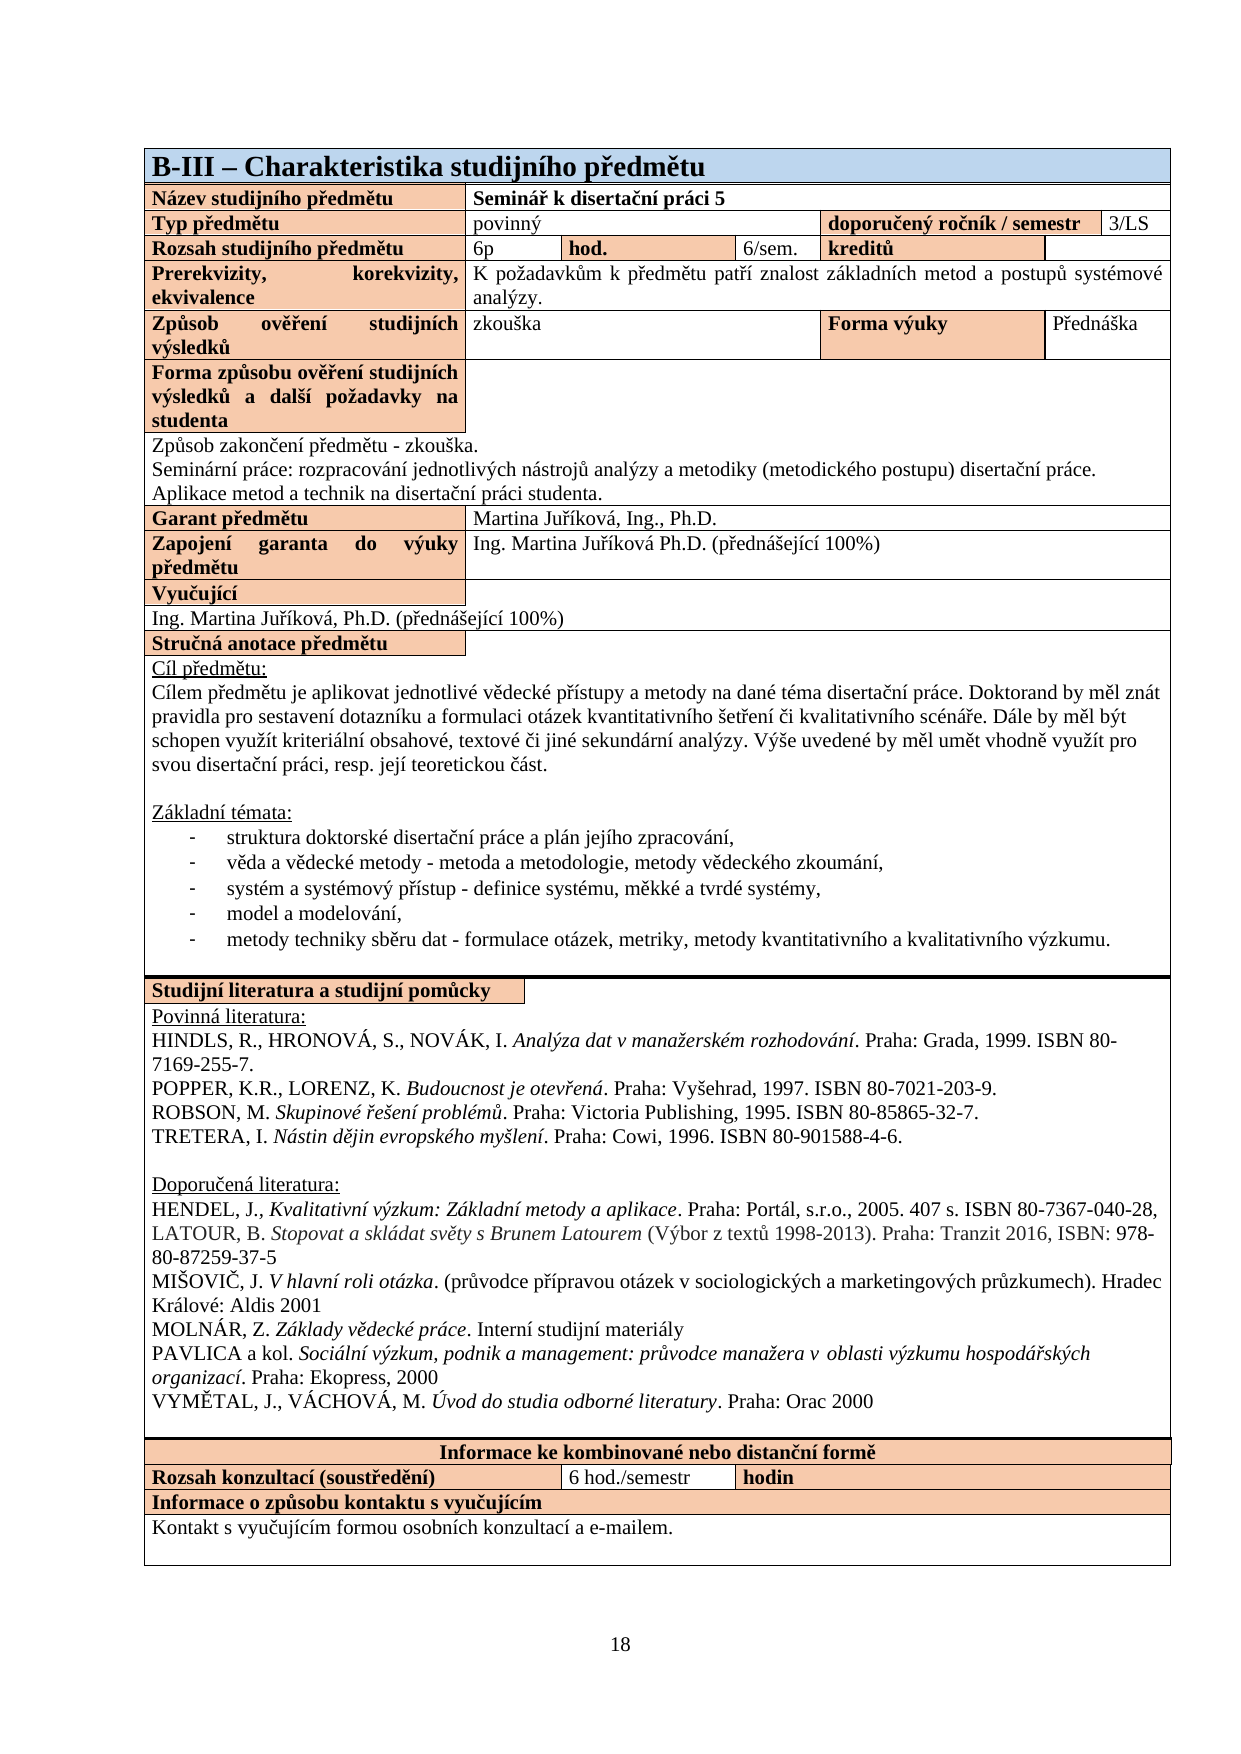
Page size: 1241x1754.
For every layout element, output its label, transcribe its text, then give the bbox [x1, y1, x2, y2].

table_cell Povinná literatura: HINDLS, R., HRONOVÁ, S., NOVÁK, I. Analýza dat v manažerském rozhodování. Praha: Grada, 1999. ISBN 80-7169-255-7. POPPER, K.R., LORENZ, K. Budoucnost je otevřená. Praha: Vyšehrad, 1997. ISBN 80-7021-203-9. ROBSON, M. Skupinové řešení problémů. Praha: Victoria Publishing, 1995. ISBN 80-85865-32-7. TRETERA, I. Nástin dějin evropského myšlení. Praha: Cowi, 1996. ISBN 80-901588-4-6. Doporučená literatura: HENDEL, J., Kvalitativní výzkum: Základní metody a aplikace. Praha: Portál, s.r.o., 2005. 407 s. ISBN 80-7367-040-28, LATOUR, B. Stopovat a skládat světy s Brunem Latourem (Výbor z textů 1998-2013). Praha: Tranzit 2016, ISBN: 978-80-87259-37-5 MIŠOVIČ, J. V hlavní roli otázka. (průvodce přípravou otázek v sociologických a marketingových průzkumech). Hradec Králové: Aldis 2001 MOLNÁR, Z. Základy vědecké práce. Interní studijní materiály PAVLICA a kol. Sociální výzkum, podnik a management: průvodce manažera v oblasti výzkumu hospodářských organizací. Praha: Ekopress, 2000 VYMĚTAL, J., VÁCHOVÁ, M. Úvod do studia odborné literatury. Praha: Orac 2000 [145, 1003, 1170, 1437]
table_cell [466, 631, 1170, 655]
table_cell Studijní literatura a studijní pomůcky [145, 979, 524, 1003]
table_cell Typ předmětu [145, 211, 465, 234]
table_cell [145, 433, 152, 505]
table_cell K požadavkům k předmětu patří znalost základních metod a postupů systémové analýzy. [542, 261, 1170, 309]
table_cell 6p [466, 236, 561, 260]
table_cell Informace ke kombinované nebo distanční formě [145, 1440, 1171, 1464]
table_cell Způsob zakončení předmětu - zkouška. Seminární práce: rozpracování jednotlivých nástrojů analýzy a metodiky (metodického postupu) disertační práce. Aplikace metod a technik na disertační práci studenta. [466, 432, 1170, 505]
table_cell [525, 979, 1170, 1003]
table_cell Zapojení garanta do výuky předmětu [145, 531, 465, 579]
table_cell Způsob ověření studijních výsledků [145, 311, 465, 359]
table_cell Informace o způsobu kontaktu s vyučujícím [145, 1490, 1170, 1514]
table_cell Ing. Martina Juříková, Ph.D. (přednášející 100%) [145, 605, 1170, 629]
table_cell Stručná anotace předmětu [145, 631, 465, 655]
table_cell hodin [736, 1465, 1170, 1489]
table_cell Kontakt s vyučujícím formou osobních konzultací a e-mailem. [145, 1515, 1170, 1564]
table_cell Forma způsobu ověření studijních výsledků a další požadavky na studenta [145, 360, 465, 432]
table_cell Ing. Martina Juříková Ph.D. (přednášející 100%) [466, 531, 1170, 579]
table_cell Forma výuky [821, 311, 1044, 359]
table_cell Cíl předmětu: Cílem předmětu je aplikovat jednotlivé vědecké přístupy a metody na dané téma disertační práce. Doktorand by měl znát pravidla pro sestavení dotazníku a formulaci otázek kvantitativního šetření či kvalitativního scénáře. Dále by měl být schopen využít kriteriální obsahové, textové či jiné sekundární analýzy. Výše uvedené by měl umět vhodně využít pro svou disertační práci, resp. její teoretickou část. Základní témata: struktura doktorské disertační práce a plán jejího zpracování, věda a vědecké metody - metoda a metodologie, metody vědeckého zkoumání, systém a systémový přístup - definice systému, měkké a tvrdé systémy, model a modelování, metody techniky sběru dat - formulace otázek, metriky, metody kvantitativního a kvalitativního výzkumu. [145, 655, 1170, 975]
table_cell kreditů [821, 236, 1044, 260]
table_cell Rozsah konzultací (soustředění) [145, 1465, 561, 1489]
table_cell Prerekvizity, korekvizity, ekvivalence [145, 261, 465, 309]
table_header B-III – Charakteristika studijního předmětu [145, 149, 1170, 182]
table_cell Martina Juříková, Ing., Ph.D. [466, 506, 1170, 530]
table_cell doporučený ročník / semestr [821, 211, 1101, 234]
table_cell Přednáška [1046, 311, 1170, 359]
table_cell [1046, 236, 1170, 260]
table_cell 3/LS [1102, 211, 1170, 234]
table_cell 6/sem. [736, 236, 820, 260]
table_cell 6 hod./semestr [562, 1465, 735, 1489]
table_cell [466, 360, 1170, 432]
table_cell hod. [562, 236, 735, 260]
table_cell [466, 580, 1170, 604]
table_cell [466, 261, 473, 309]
table_cell Vyučující [145, 580, 465, 604]
table_cell zkouška [466, 311, 820, 359]
table_cell Název studijního předmětu [145, 185, 465, 209]
table_cell Rozsah studijního předmětu [145, 236, 465, 260]
table_cell Seminář k disertační práci 5 [466, 185, 1170, 209]
table_cell Garant předmětu [145, 506, 465, 530]
table_cell povinný [466, 211, 820, 234]
